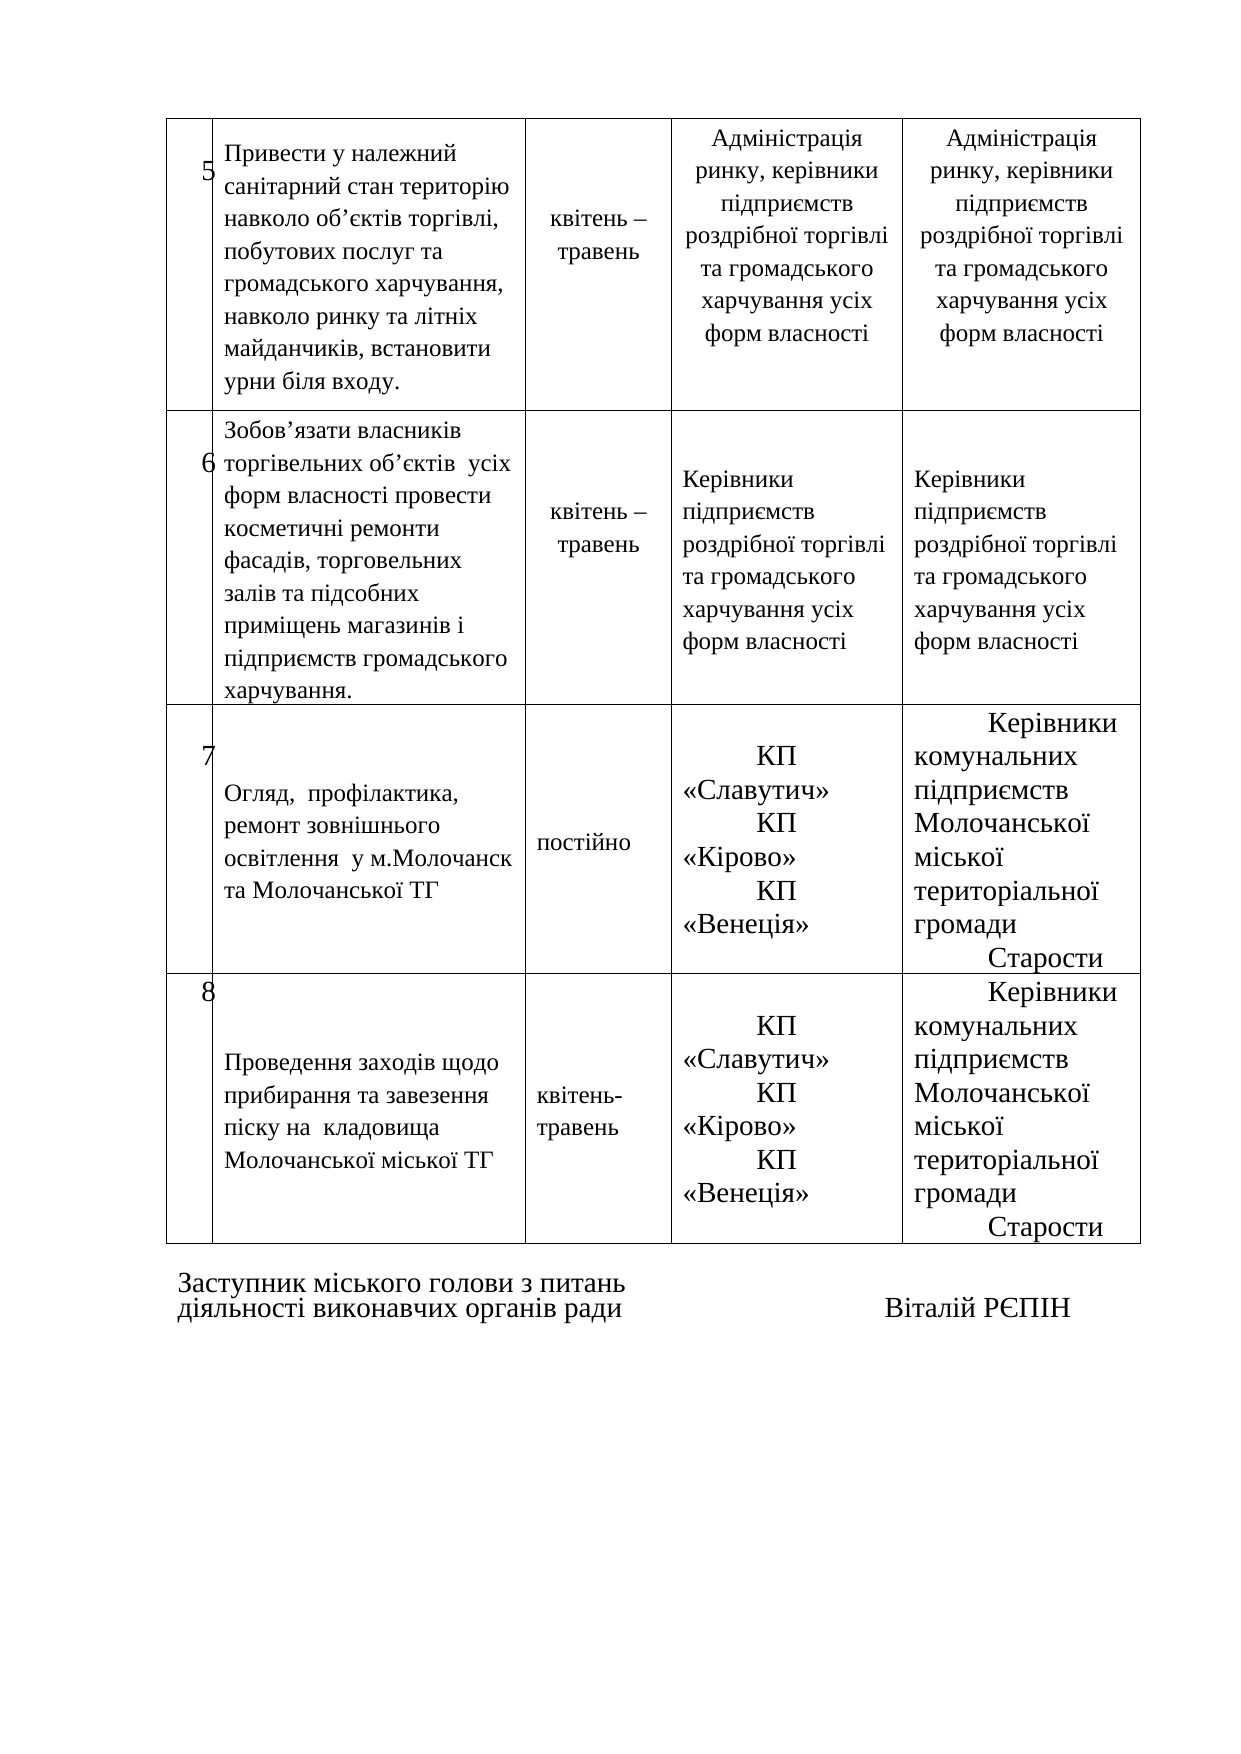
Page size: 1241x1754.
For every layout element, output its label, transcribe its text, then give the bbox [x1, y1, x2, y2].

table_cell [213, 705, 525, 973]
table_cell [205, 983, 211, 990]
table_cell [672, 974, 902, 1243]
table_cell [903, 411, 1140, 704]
text Заступник міського голови з питань [177, 1272, 1152, 1297]
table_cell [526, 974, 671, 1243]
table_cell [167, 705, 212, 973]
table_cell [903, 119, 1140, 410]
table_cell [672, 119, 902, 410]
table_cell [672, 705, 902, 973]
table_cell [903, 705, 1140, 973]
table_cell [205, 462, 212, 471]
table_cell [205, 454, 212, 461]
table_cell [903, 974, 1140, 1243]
text діяльності виконавчих органів ради Віталій РЄПІН [177, 1297, 1152, 1322]
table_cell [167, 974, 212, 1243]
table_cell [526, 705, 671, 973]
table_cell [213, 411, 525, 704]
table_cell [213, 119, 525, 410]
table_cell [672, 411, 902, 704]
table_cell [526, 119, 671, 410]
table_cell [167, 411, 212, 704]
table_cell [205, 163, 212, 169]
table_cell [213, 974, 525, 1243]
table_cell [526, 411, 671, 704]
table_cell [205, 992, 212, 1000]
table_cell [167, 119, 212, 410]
